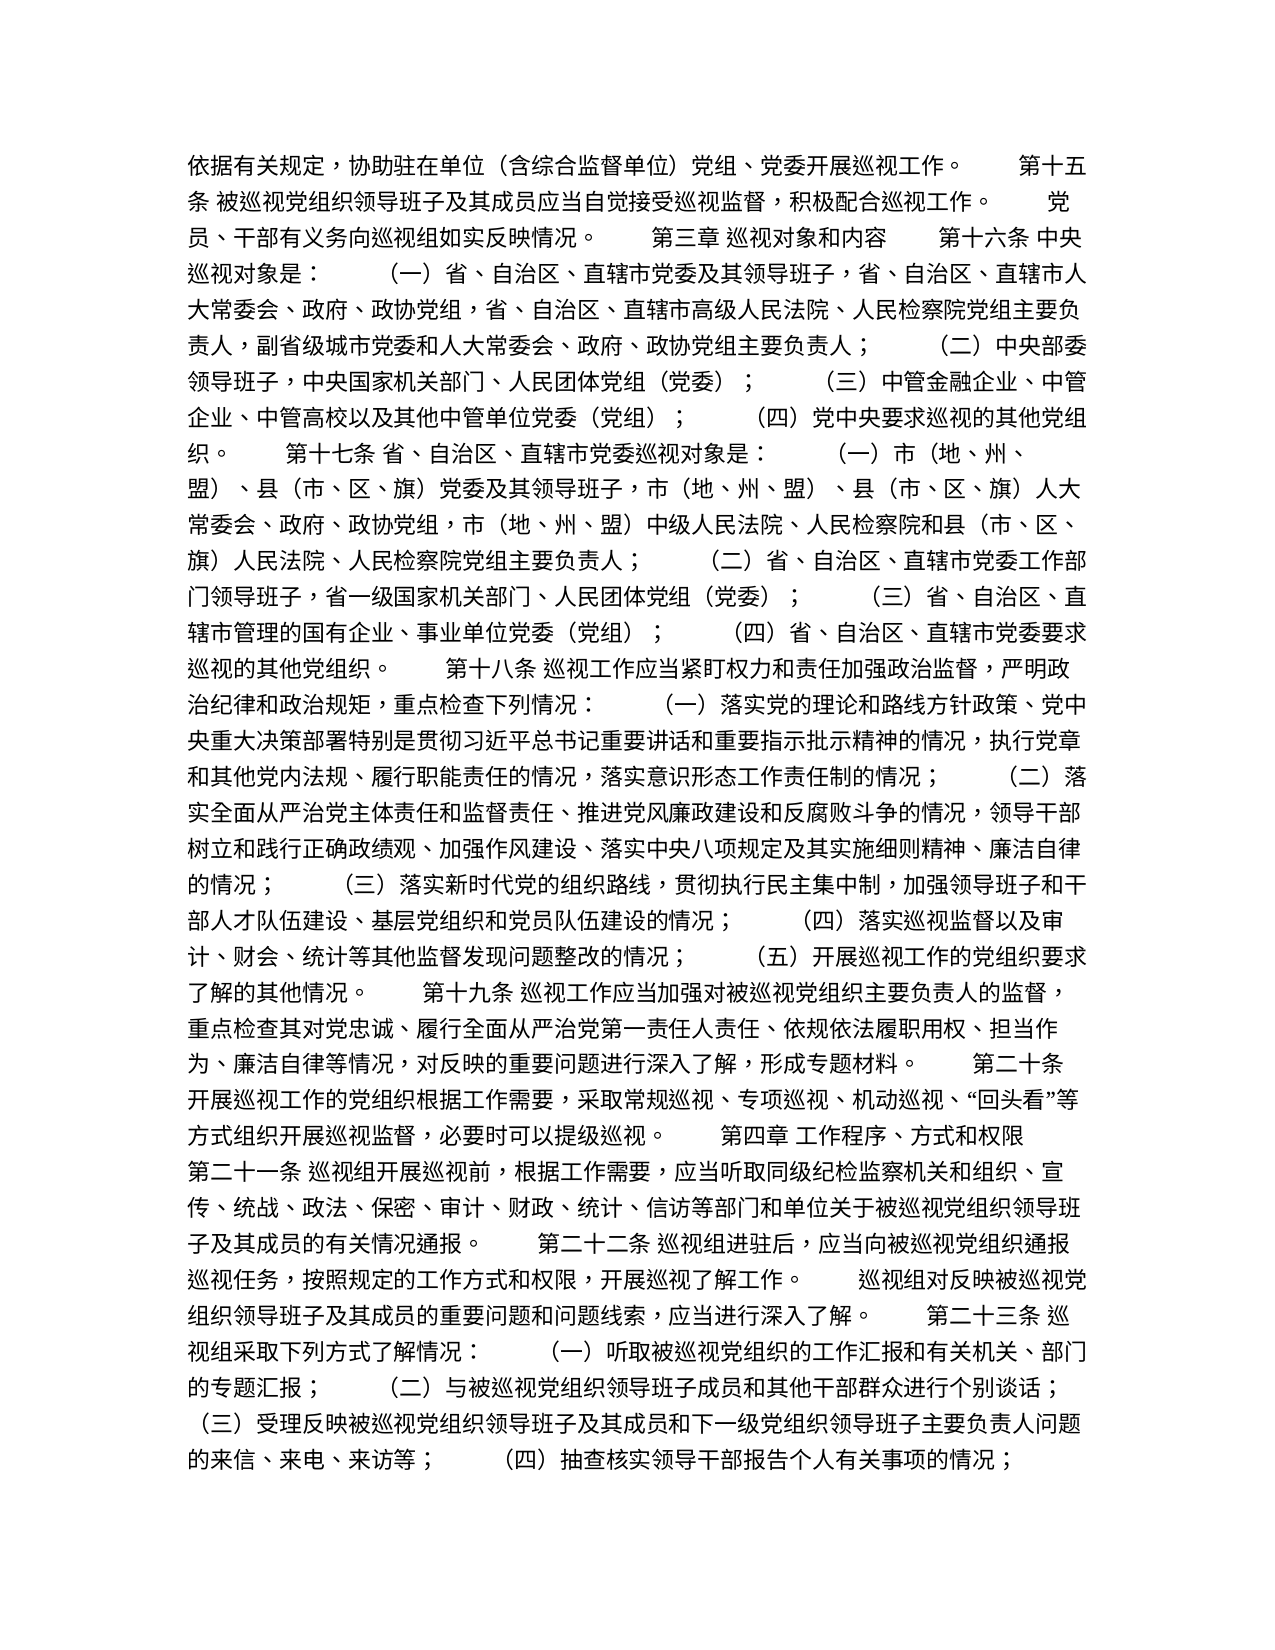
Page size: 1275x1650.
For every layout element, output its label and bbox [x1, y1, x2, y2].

text [187, 150, 1087, 1475]
